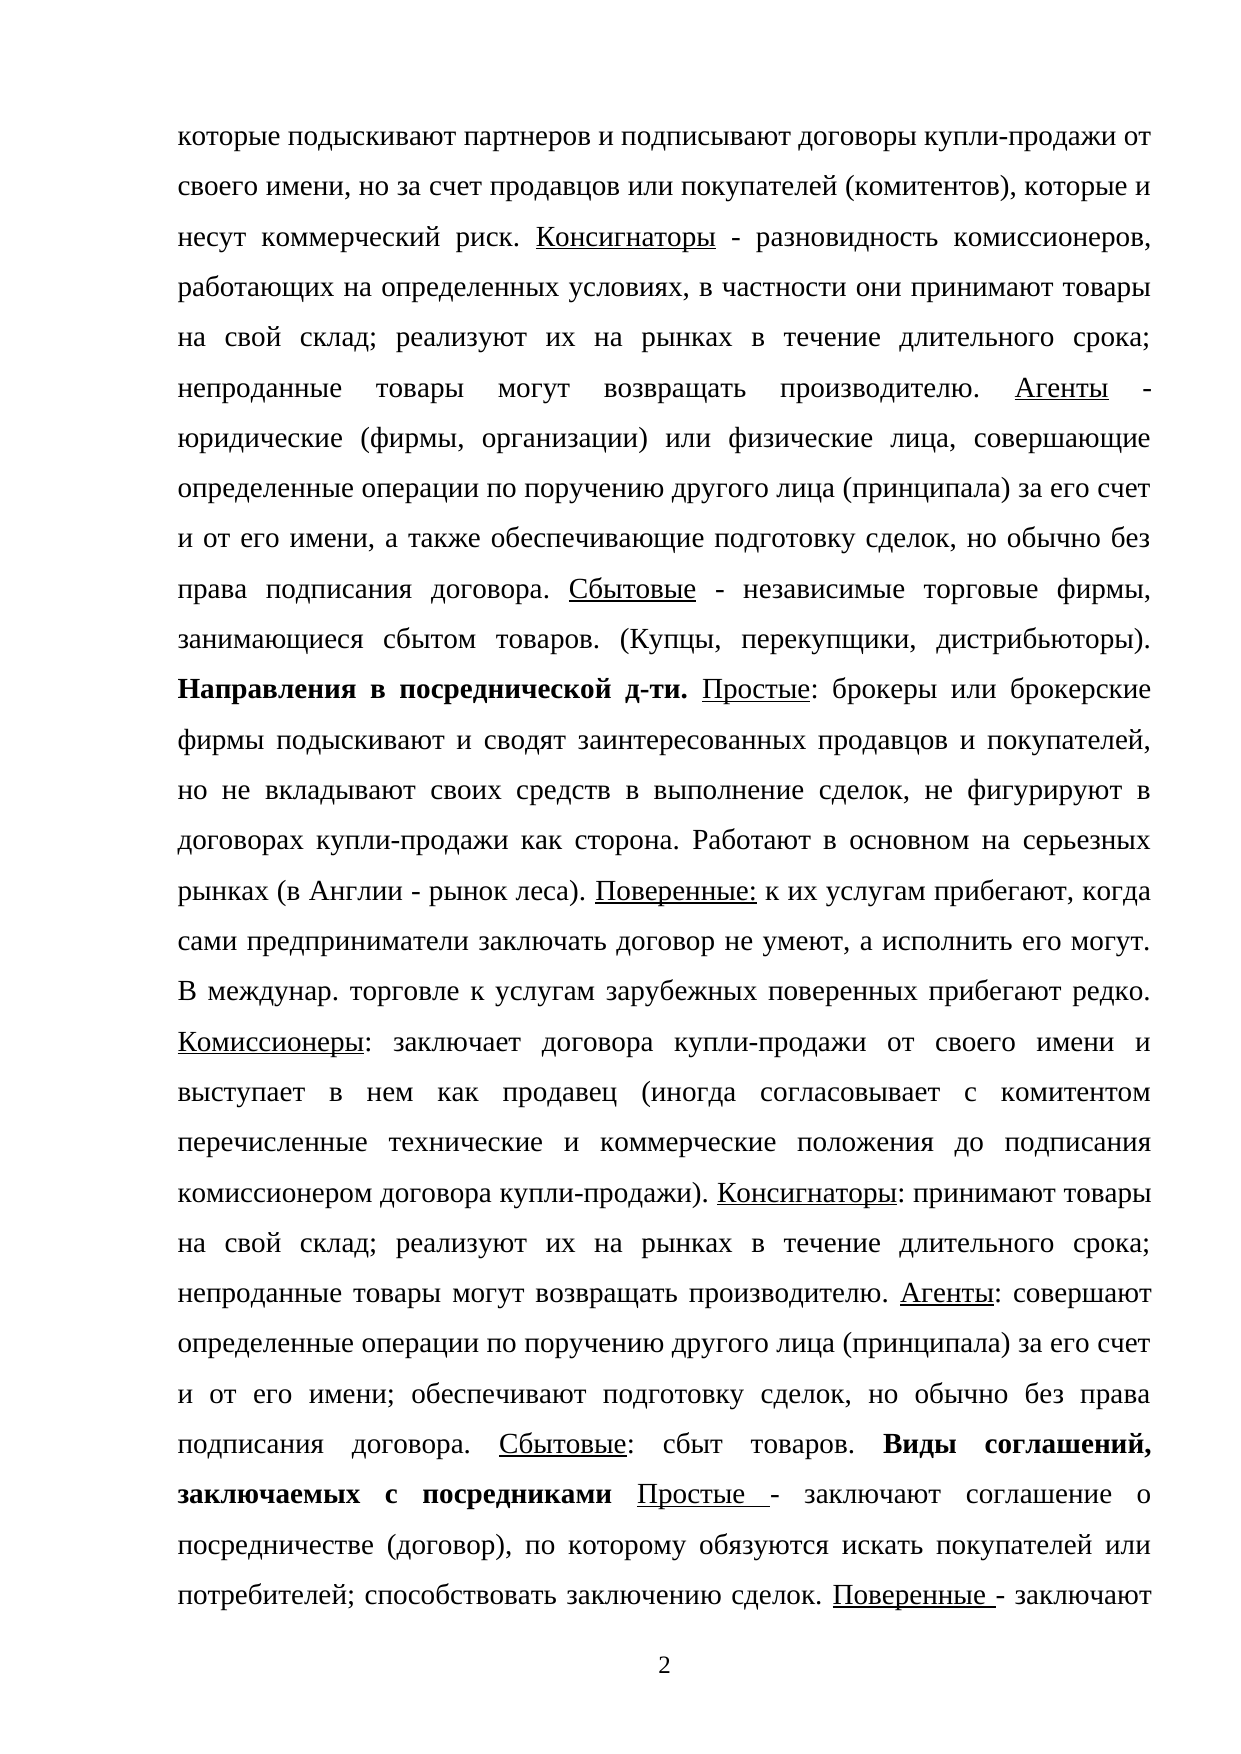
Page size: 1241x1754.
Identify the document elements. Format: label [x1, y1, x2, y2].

text [177, 118, 1152, 1611]
